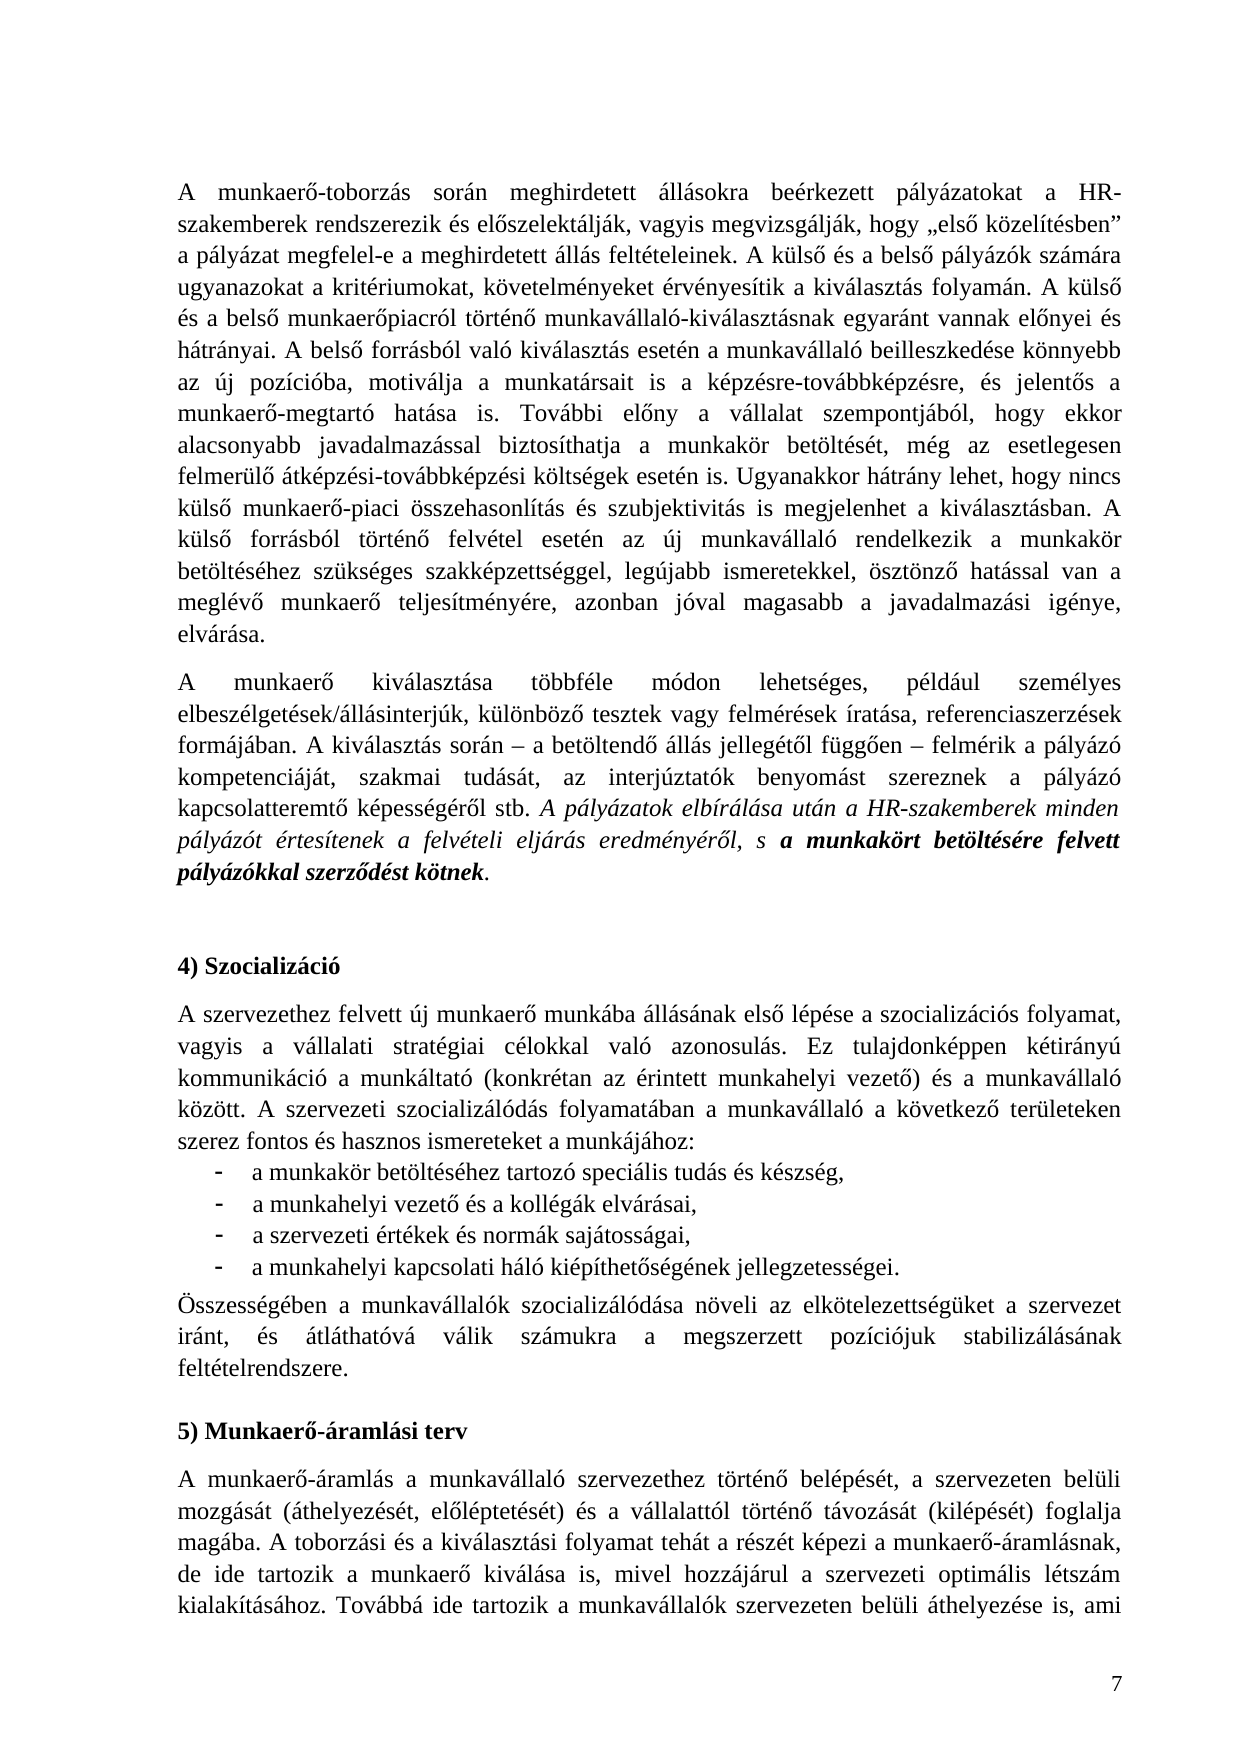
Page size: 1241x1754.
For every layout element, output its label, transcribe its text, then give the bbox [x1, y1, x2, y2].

text Összességében a munkavállalók szocializálódása növeli az elkötelezettségüket a szervezet iránt, és átláthatóvá válik számukra a megszerzett pozíciójuk stabilizálásának feltételrendszere. [177, 1290, 1122, 1382]
text A munkaerő kiválasztása többféle módon lehetséges, például személyes elbeszélgetések/állásinterjúk, különböző tesztek vagy felmérések íratása, referenciaszerzések formájában. A kiválasztás során – a betöltendő állás jellegétől függően – felmérik a pályázó kompetenciáját, szakmai tudását, az interjúztatók benyomást szereznek a pályázó kapcsolatteremtő képességéről stb. A pályázatok elbírálása után a HR-szakemberek minden pályázót értesítenek a felvételi eljárás eredményéről, s a munkakört betöltésére felvett pályázókkal szerződést kötnek. [177, 667, 1122, 885]
text A munkaerő-toborzás során meghirdetett állásokra beérkezett pályázatokat a HR-szakemberek rendszerezik és előszelektálják, vagyis megvizsgálják, hogy „első közelítésben” a pályázat megfelel-e a meghirdetett állás feltételeinek. A külső és a belső pályázók számára ugyanazokat a kritériumokat, követelményeket érvényesítik a kiválasztás folyamán. A külső és a belső munkaerőpiacról történő munkavállaló-kiválasztásnak egyaránt vannak előnyei és hátrányai. A belső forrásból való kiválasztás esetén a munkavállaló beilleszkedése könnyebb az új pozícióba, motiválja a munkatársait is a képzésre-továbbképzésre, és jelentős a munkaerő-megtartó hatása is. További előny a vállalat szempontjából, hogy ekkor alacsonyabb javadalmazással biztosíthatja a munkakör betöltését, még az esetlegesen felmerülő átképzési-továbbképzési költségek esetén is. Ugyanakkor hátrány lehet, hogy nincs külső munkaerő-piaci összehasonlítás és szubjektivitás is megjelenhet a kiválasztásban. A külső forrásból történő felvétel esetén az új munkavállaló rendelkezik a munkakör betöltéséhez szükséges szakképzettséggel, legújabb ismeretekkel, ösztönző hatással van a meglévő munkaerő teljesítményére, azonban jóval magasabb a javadalmazási igénye, elvárása. [177, 177, 1122, 648]
list a munkahelyi vezető és a kollégák elvárásai, [215, 1189, 1122, 1218]
text A szervezethez felvett új munkaerő munkába állásának első lépése a szocializációs folyamat, vagyis a vállalati stratégiai célokkal való azonosulás. Ez tulajdonképpen kétirányú kommunikáció a munkáltató (konkrétan az érintett munkahelyi vezető) és a munkavállaló között. A szervezeti szocializálódás folyamatában a munkavállaló a következő területeken szerez fontos és hasznos ismereteket a munkájához: [177, 999, 1122, 1154]
text 4) Szocializáció [177, 951, 1122, 980]
text 5) Munkaerő-áramlási terv [177, 1416, 1122, 1445]
list a munkakör betöltéséhez tartozó speciális tudás és készség, [214, 1157, 1122, 1186]
list a szervezeti értékek és normák sajátosságai, [215, 1221, 1122, 1249]
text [177, 1464, 1122, 1619]
list a munkahelyi kapcsolati háló kiépíthetőségének jellegzetességei. [214, 1252, 1122, 1281]
